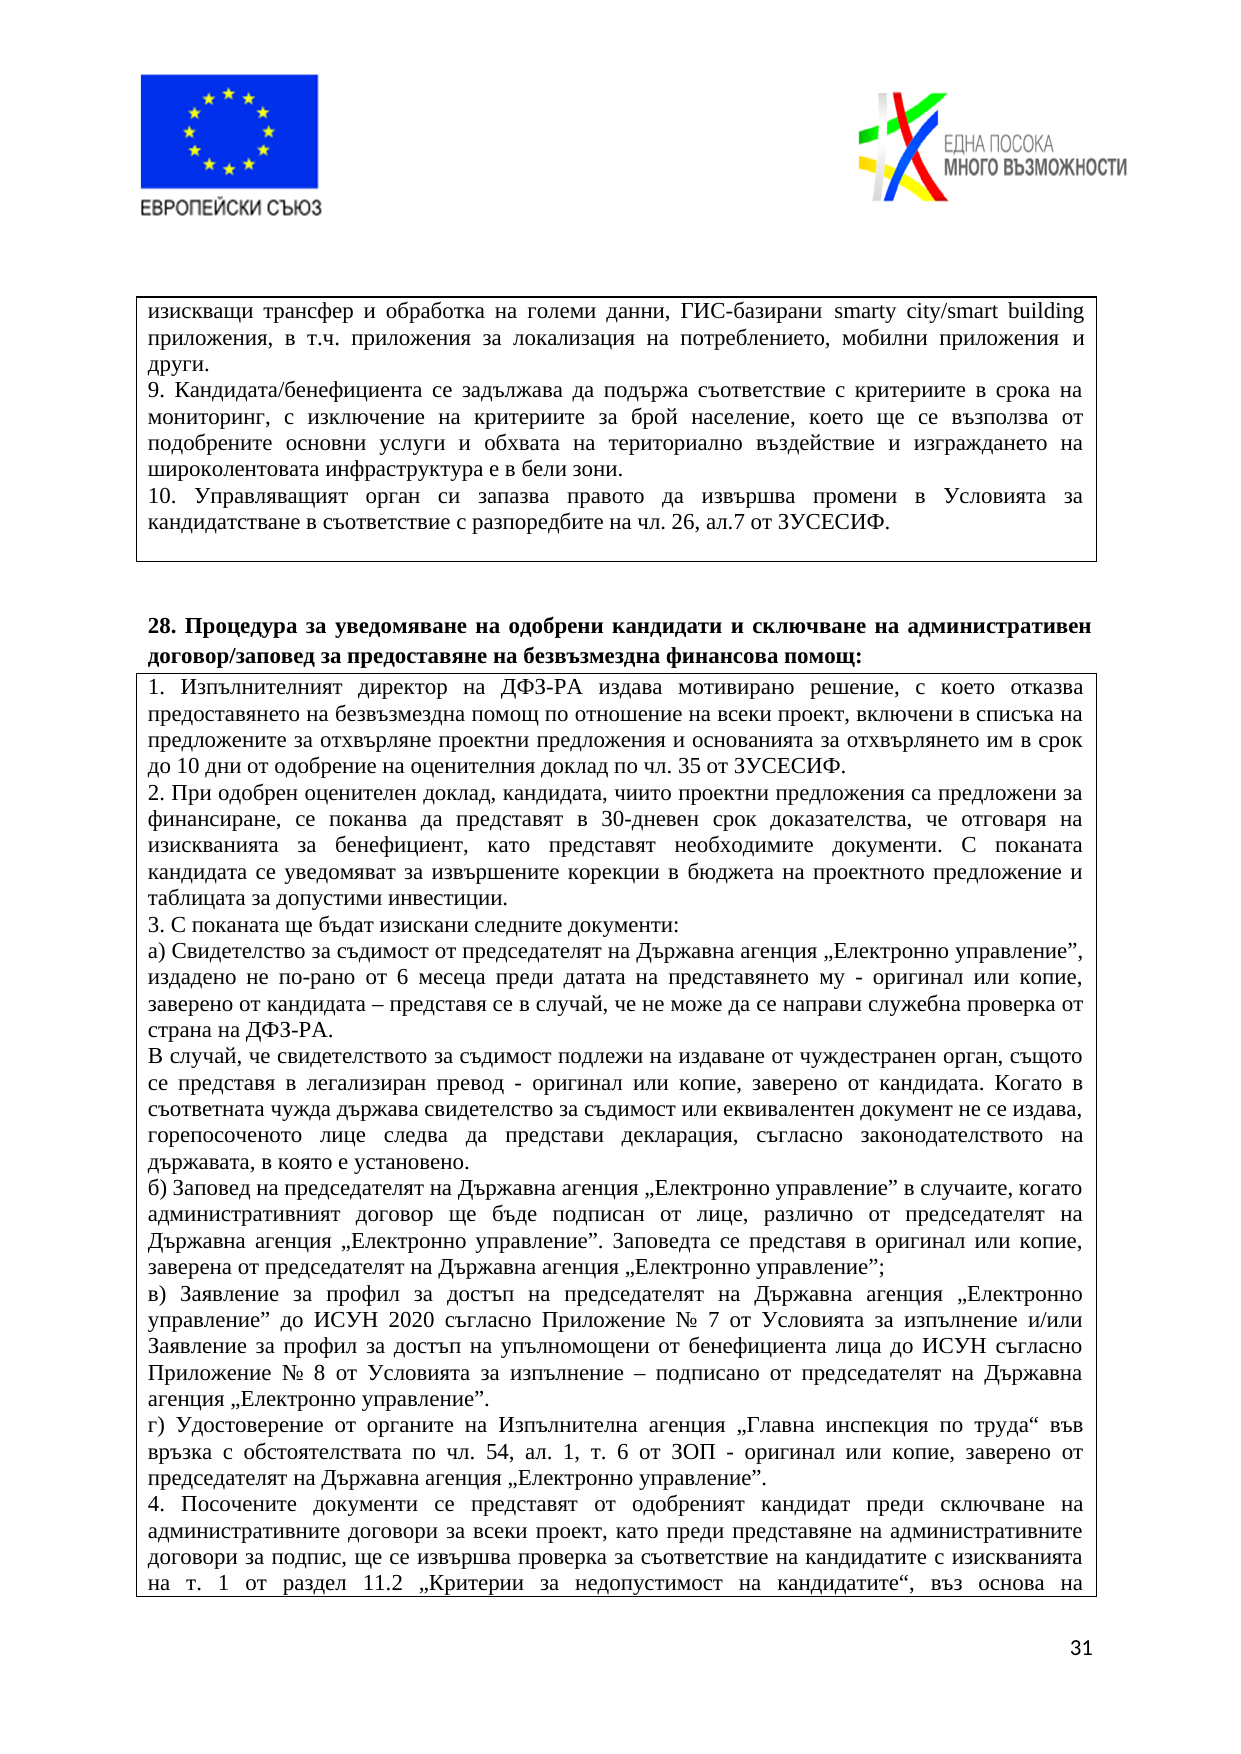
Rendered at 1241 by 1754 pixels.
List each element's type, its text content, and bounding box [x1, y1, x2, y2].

subtitle 28. Процедура за уведомяване на одобрени кандидати и сключване на административен договор/заповед за предоставяне на безвъзмездна финансова помощ: [148, 612, 1093, 668]
picture [851, 88, 1130, 204]
picture [140, 73, 324, 219]
